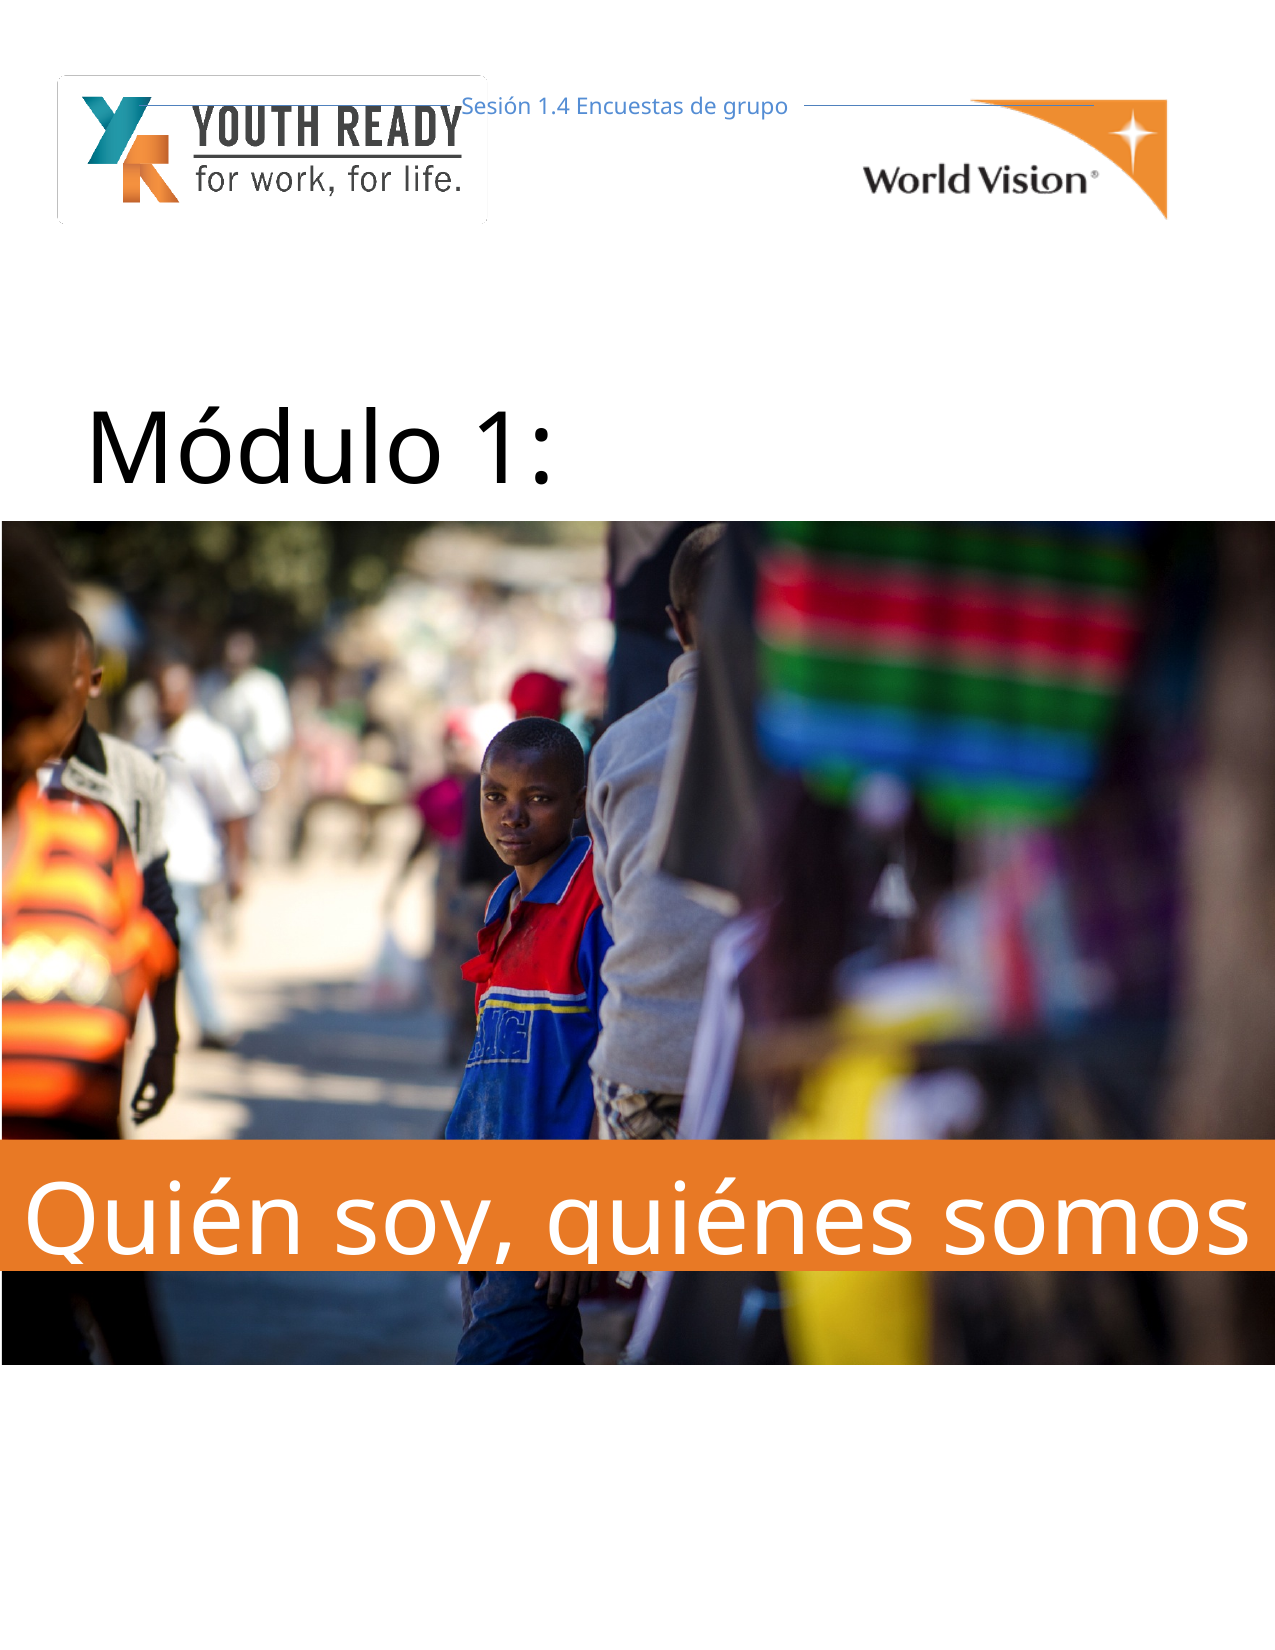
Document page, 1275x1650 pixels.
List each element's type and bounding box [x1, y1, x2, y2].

picture [825, 74, 1204, 263]
picture [56, 75, 488, 225]
picture [1, 521, 1275, 1139]
picture [1, 1271, 1275, 1365]
